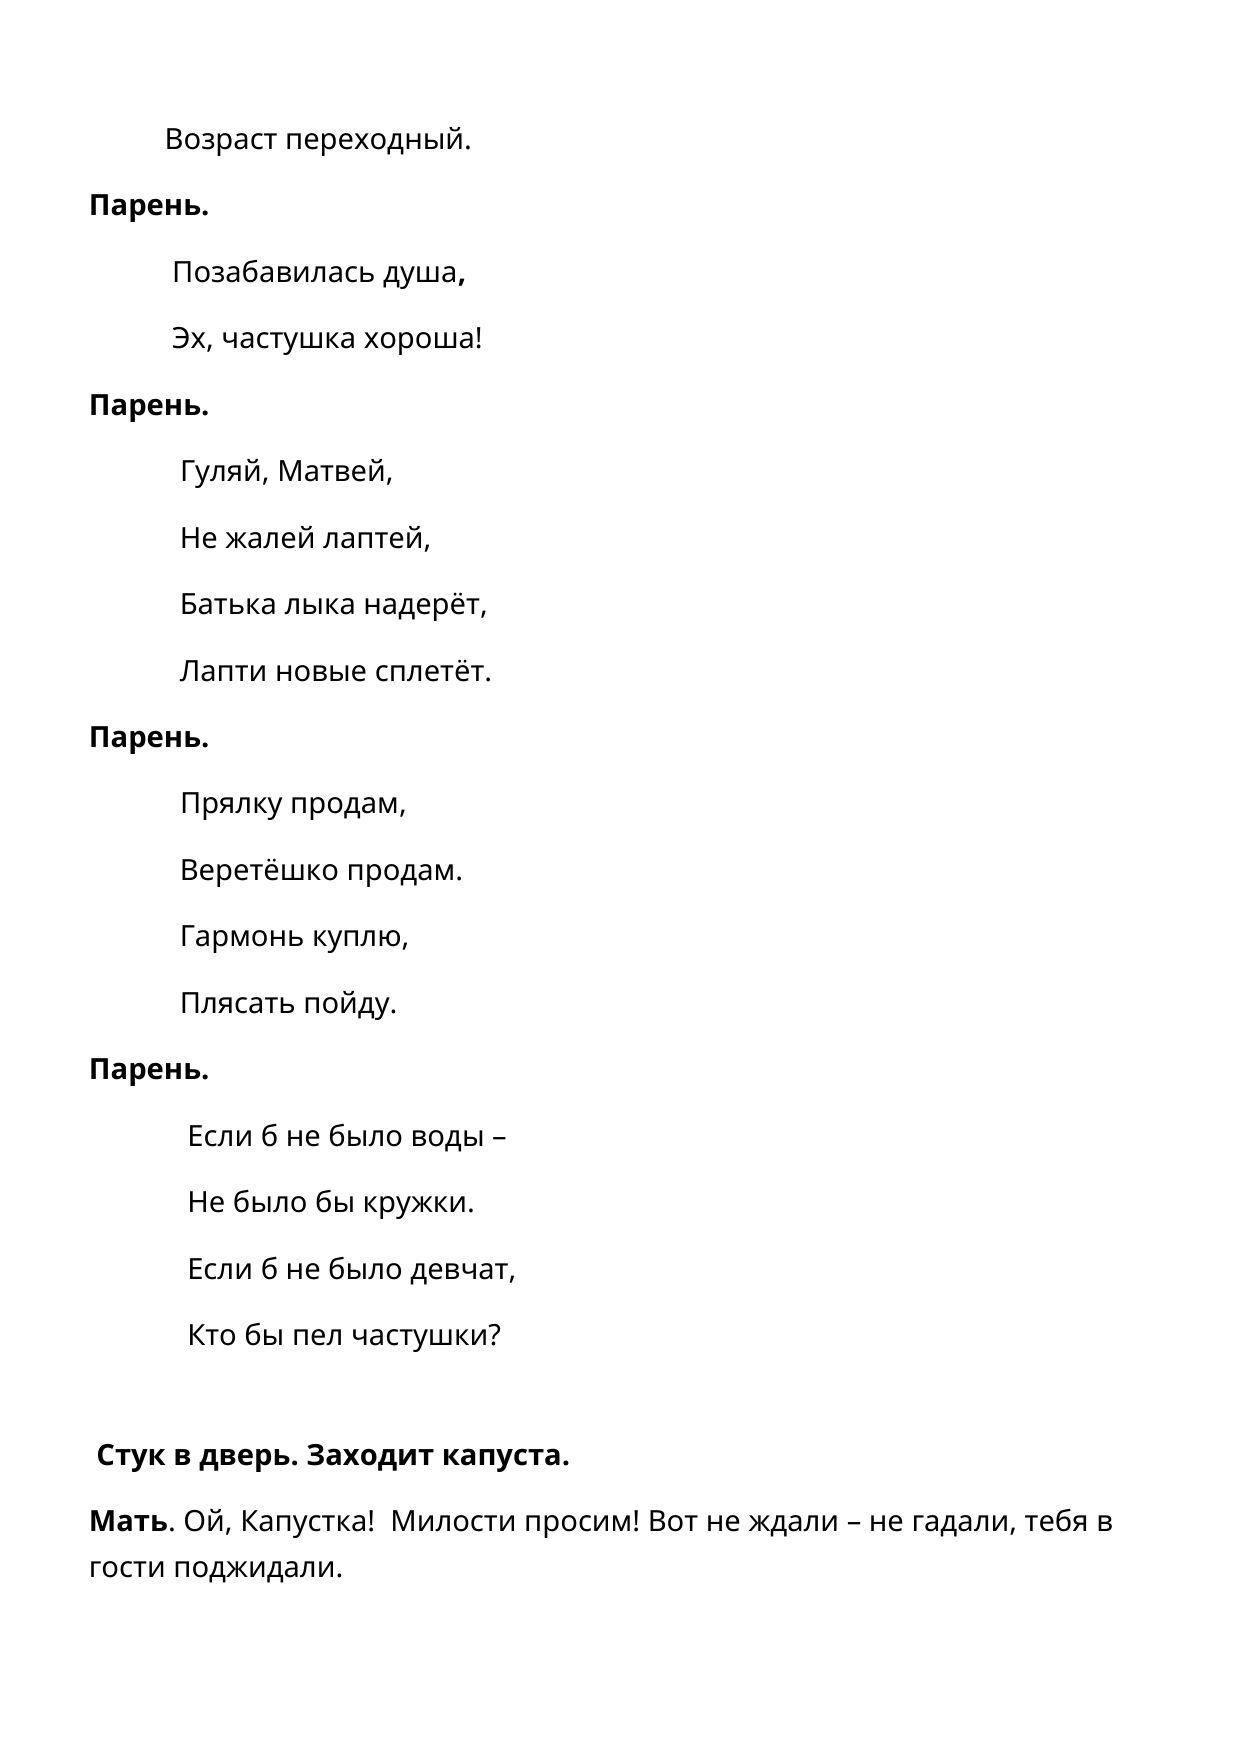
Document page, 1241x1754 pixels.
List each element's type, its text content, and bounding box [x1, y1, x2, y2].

text Мать. Ой, Капустка! Милости просим! Вот не ждали – не гадали, тебя в гости поджидали. [89, 1500, 1152, 1586]
text Эх, частушка хороша! [89, 317, 1152, 357]
text Парень. [89, 384, 1152, 424]
text Парень. [89, 716, 1152, 756]
text Не жалей лаптей, [89, 517, 1152, 557]
text Гармонь куплю, [89, 916, 1152, 955]
text Гуляй, Матвей, [89, 450, 1152, 490]
text Плясать пойду. [89, 982, 1152, 1022]
text Парень. [89, 1048, 1152, 1088]
text Кто бы пел частушки? [89, 1314, 1152, 1354]
text Лапти новые сплетёт. [89, 650, 1152, 689]
text Не было бы кружки. [89, 1181, 1152, 1221]
text Если б не было воды – [89, 1115, 1152, 1155]
text Парень. [89, 184, 1152, 224]
text Возраст переходный. [89, 118, 1152, 158]
text Позабавилась душа, [89, 251, 1152, 291]
text Стук в дверь. Заходит капуста. [89, 1434, 1152, 1473]
text Прялку продам, [89, 783, 1152, 822]
text Если б не было девчат, [89, 1248, 1152, 1288]
text Батька лыка надерёт, [89, 583, 1152, 623]
text Веретёшко продам. [89, 849, 1152, 889]
